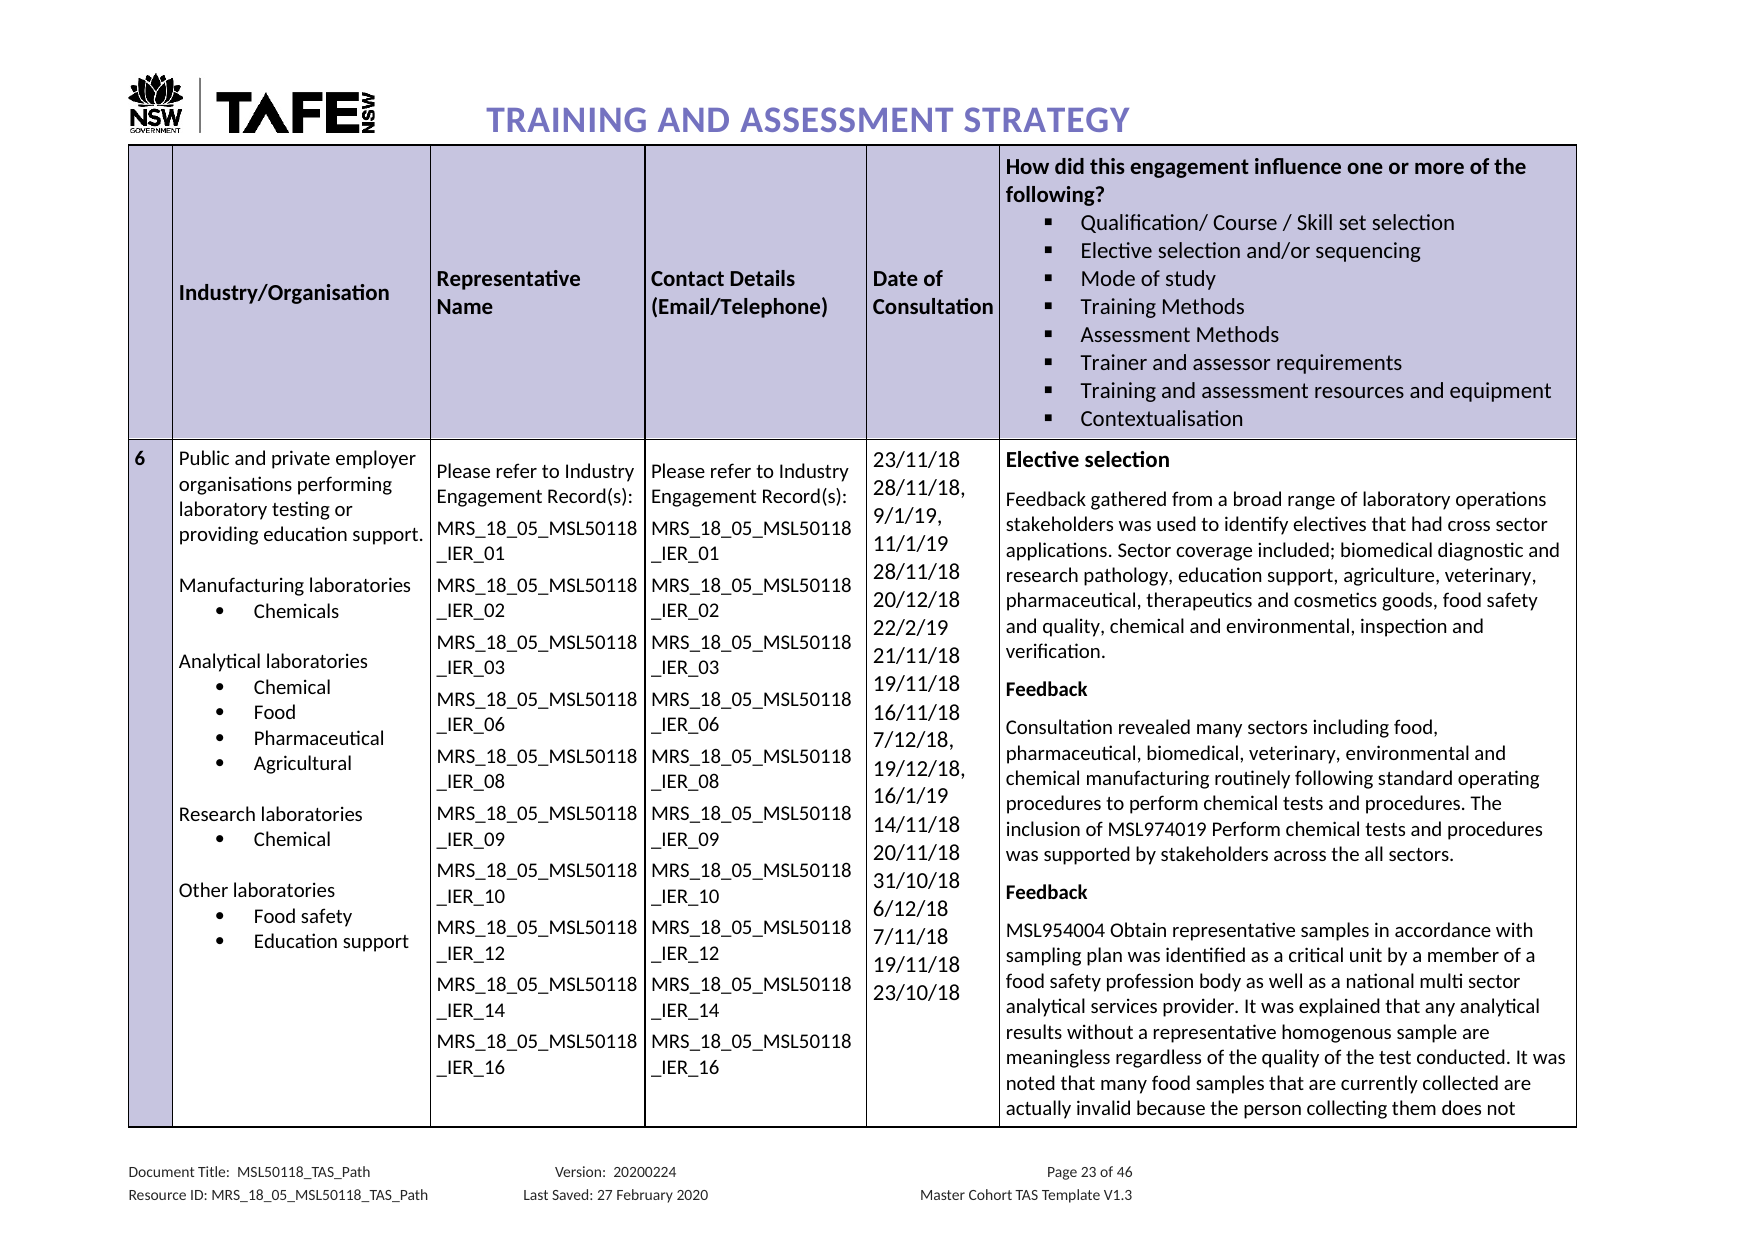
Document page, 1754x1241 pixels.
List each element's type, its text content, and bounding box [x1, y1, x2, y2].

table_cell Please refer to Industry Engagement Record(s): MRS_18_05_MSL50118_IER_01 MRS_18_05_MSL50118_IER_02 MRS_18_05_MSL50118_IER_03 MRS_18_05_MSL50118_IER_06 MRS_18_05_MSL50118_IER_08 MRS_18_05_MSL50118_IER_09 MRS_18_05_MSL50118_IER_10 MRS_18_05_MSL50118_IER_12 MRS_18_05_MSL50118_IER_14 MRS_18_05_MSL50118_IER_16 MRS_18_05_MSL50118_IER_17 MRS_18_05_MSL50118_IER_18 MRS_18_05_MSL50118_IER_20 MRS_18_05_MSL50118_IER_21 MRS_18_05_MSL50118_IER_22 MRS_18_05_MSL50118_IER_24 [646, 440, 866, 1126]
table_cell Please refer to Industry Engagement Record(s): MRS_18_05_MSL50118_IER_01 MRS_18_05_MSL50118_IER_02 MRS_18_05_MSL50118_IER_03 MRS_18_05_MSL50118_IER_06 MRS_18_05_MSL50118_IER_08 MRS_18_05_MSL50118_IER_09 MRS_18_05_MSL50118_IER_10 MRS_18_05_MSL50118_IER_12 MRS_18_05_MSL50118_IER_14 MRS_18_05_MSL50118_IER_16 MRS_18_05_MSL50118_IER_17 MRS_18_05_MSL50118_IER_18 MRS_18_05_MSL50118_IER_20 MRS_18_05_MSL50118_IER_21 MRS_18_05_MSL50118_IER_22 MRS_18_05_MSL50118_IER_24 [431, 440, 644, 1126]
picture [128, 73, 375, 133]
table_header Contact Details (Email/Telephone) [646, 146, 866, 438]
table_cell Public and private employer organisations performing laboratory testing or providing education support. Manufacturing laboratories Chemicals Analytical laboratories Chemical Food Pharmaceutical Agricultural Research laboratories Chemical Other laboratories Food safety Education support [173, 440, 430, 1126]
table_header Industry/Organisation [173, 146, 430, 438]
table_cell 6 [129, 440, 172, 1126]
table_header How did this engagement influence one or more of the following? Qualification/ Course / Skill set selection Elective selection and/or sequencing Mode of study Training Methods Assessment Methods Trainer and assessor requirements Training and assessment resources and equipment Contextualisation [1000, 146, 1576, 438]
table_header Representative Name [431, 146, 644, 438]
table_header No. [129, 146, 172, 438]
table_cell 23/11/18 28/11/18, 9/1/19, 11/1/19 28/11/18 20/12/18 22/2/19 21/11/18 19/11/18 16/11/18 7/12/18, 19/12/18, 16/1/19 14/11/18 20/11/18 31/10/18 6/12/18 7/11/18 19/11/18 23/10/18 [867, 440, 999, 1126]
table_cell Elective selection Feedback gathered from a broad range of laboratory operations stakeholders was used to identify electives that had cross sector applications. Sector coverage included; biomedical diagnostic and research pathology, education support, agriculture, veterinary, pharmaceutical, therapeutics and cosmetics goods, food safety and quality, chemical and environmental, inspection and verification. Feedback Consultation revealed many sectors including food, pharmaceutical, biomedical, veterinary, environmental and chemical manufacturing routinely following standard operating procedures to perform chemical tests and procedures. The inclusion of MSL974019 Perform chemical tests and procedures was supported by stakeholders across the all sectors. Feedback MSL954004 Obtain representative samples in accordance with sampling plan was identified as a critical unit by a member of a food safety profession body as well as a national multi sector analytical services provider. It was explained that any analytical results without a representative homogenous sample are meaningless regardless of the quality of the test conducted. It was noted that many food samples that are currently collected are actually invalid because the person collecting them does not understand what characteristics are required for a sample to be considered representative. Although one education support laboratory suggested this unit was not relevant in an educational setting, this was in contrast with feedback from another education support laboratory. A chemical manufacturer also identified these units as useful for medicine manufacturing under Good Manufacturing Practice (GMP) conditions. Overall feedback from the chemical and food sectors supported the inclusion of MSL954004 Obtain representative samples in accordance with sampling plan as well as MSL974020 Perform food tests due to the number of stakeholders in these sectors conducting food testing as part of their laboratories scope of registration. It was also suggested that MSL974020 Perform food tests could be delivered before of clustered with MSL974019 - Perform chemical tests and procedures. Feedback One of Australia’s leading manufacturers of disinfectants for healthcare and industrial cleaning products indicated MSL904002 Perform standard calibrations is important in all laboratories operating under a quality system. This unit was considered relevant in education support, manufacturing and chemical analytical services settings. In addition, skills and knowledge in calibration of equipment were outlined as required in job advertisements for a therapeutics and cosmetics manufacturer and a pharmaceutical laboratory. Feedback A member of a food safety professional body explained that the food industry is moving away from end product testing and focusing more on HAACP process controls to minimise the need for complex laboratory testing. However, many companies are vertically integrated to include production, manufacturing, quality assurance and food safety and require production line food safety professionals as well as highly trained laboratory technicians. Therefore, a combination of production and analytical testing is required. Microbial and analytical testing of food products were a key focus area of several job advertisements for analytical testing services. The inclusion of the following list of food specific units were supported by other food industry stakeholders. MSL934005 Contribute to the ongoing development of HACCP plans MSL975038 Conduct sensory analysis MSL975032 Provide input to production trials MSL975050 Perform food analyses Feedback The food and chemistry industries emphasized the need for skills in performing chemical analytical testing on a variety of products. The inclusion of MSL975048 Apply routine spectrometric techniques and MSL975040 Apply routine chromatographic techniques were also identified as important by stakeholders from these two industries. Two job advertisements for a manufacturer and an analytical service provider also described performing specific complex tests as requirements of the job role of laboratory technicians. The inclusion of MSL975046 Perform complex tests to measure chemical properties of materials and MSL975047 Apply complex instrumental techniques were supported by several chemical industry stakeholders. Action MSL974019 Perform chemical tests and procedures has been included in all streamed Diploma qualifications as it has cross sector utility, is a prerequisite for other key units and supports a credit pathway from all industry focused Certificate IV qualifications. MSL954004 Obtain representative samples in accordance with sampling plan and MSL974020 Perform food tests was only included in the chemistry and food streamed Diploma qualifications as the pathology industry required additional pathology specific units that provide greater relevance to the job roles as well as providing credit pathways from the pathology industry focused Certificate IV qualifications. MSL974021 Perform biological procedures is a prerequisite to MSL975034 Perform molecular biology tests and procedures, a key unit identified by stakeholders as required in the food and pathology streamed Diploma qualifications. These units have been included to meet the identified industry needs as well as support credit pathways from the pathology and food industry focused Certificate IV qualifications where MSL974021 has been selected as an elective. MSL973016 - Perform aseptic techniques was included in the food and pathology focused MSL Certificate IV qualification as it is an entry requirement for the diploma and will support a credit pathway to the pathology streamed MSL Diploma qualification. The following units have been included as electives in the chemistry streamed MSL Diploma qualification to meet industries identified needs. MSL904002 Perform standard calibrations MSL974016 Perform physical and mechanical tests MSL975046 Perform complex tests to measure chemical properties of materials MSL975047 Apply complex instrumental techniques These inclusions also support credit pathways from the chemistry focused MSL Certificate IV qualifications where MSL904002 and MSL974016 have been included as electives. [1000, 440, 1576, 1126]
table_header Date of Consultation [867, 146, 999, 438]
